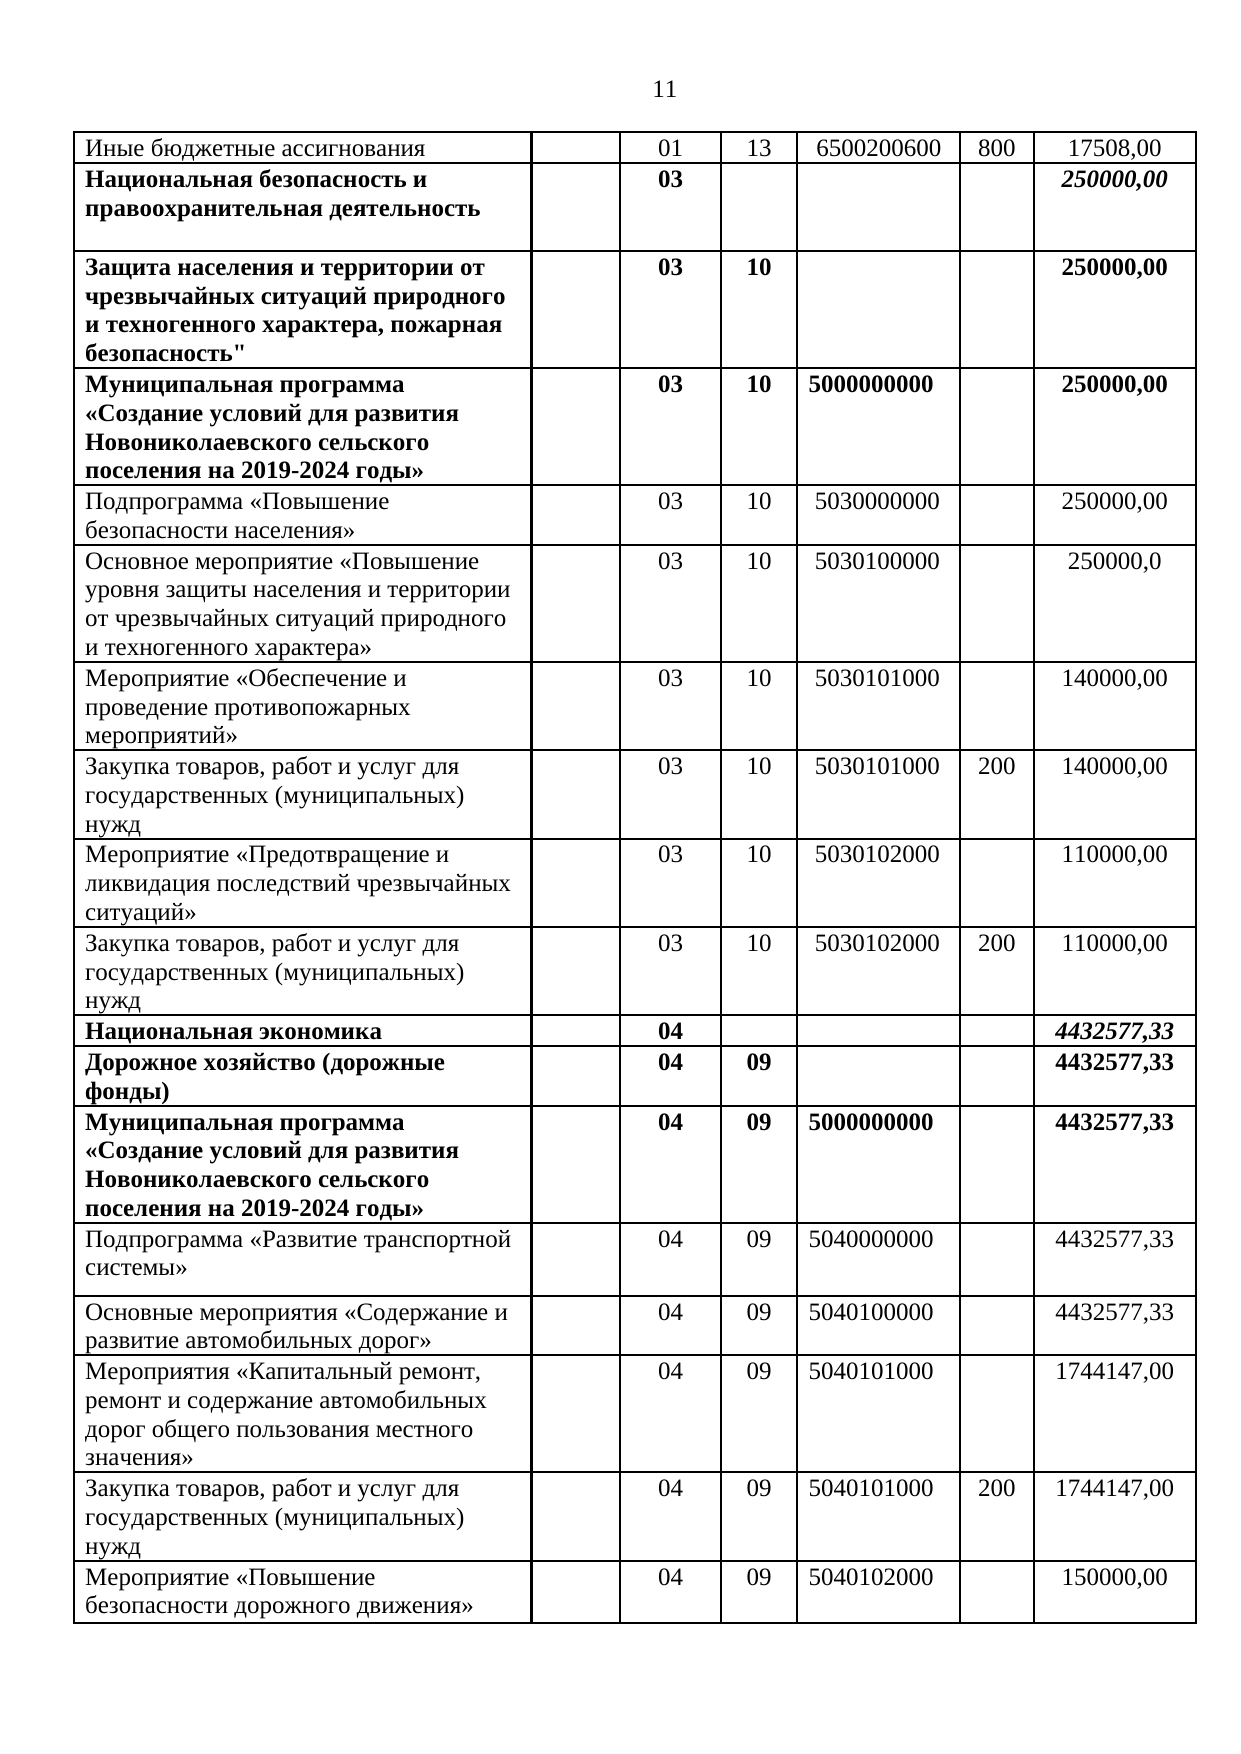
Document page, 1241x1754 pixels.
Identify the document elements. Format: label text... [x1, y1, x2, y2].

table_cell 03 [621, 164, 720, 250]
table_cell 4432577,33 [1035, 1047, 1195, 1104]
table_cell 04 [621, 1356, 720, 1471]
table_cell 140000,00 [1035, 663, 1195, 749]
table_cell 5040100000 [798, 1297, 959, 1354]
table_cell 250000,00 [1035, 252, 1195, 367]
table_cell [961, 1107, 1033, 1222]
table_cell 09 [722, 1562, 796, 1622]
table_cell [533, 1047, 619, 1104]
table_cell Мероприятие «Повышение безопасности дорожного движения» [75, 1562, 530, 1622]
table_cell 10 [722, 252, 796, 367]
table_cell 04 [621, 1107, 720, 1222]
table_cell 110000,00 [1035, 840, 1195, 926]
table_cell [798, 252, 959, 367]
table_cell [961, 1356, 1033, 1471]
table_cell [533, 164, 619, 250]
table_cell 10 [722, 369, 796, 484]
table_cell 03 [621, 486, 720, 544]
table_cell 10 [722, 751, 796, 837]
table_cell 5040101000 [798, 1473, 959, 1559]
table_cell Закупка товаров, работ и услуг для государственных (муниципальных) нужд [75, 928, 530, 1014]
table_cell [961, 840, 1033, 926]
table_cell [533, 133, 619, 162]
table_cell 5030100000 [798, 546, 959, 661]
table_cell 09 [722, 1297, 796, 1354]
table_cell 03 [621, 546, 720, 661]
table_cell [722, 1016, 796, 1045]
table_cell 09 [722, 1047, 796, 1104]
table_cell [533, 1224, 619, 1294]
table_cell [722, 164, 796, 250]
table_cell 04 [621, 1224, 720, 1294]
table_cell [533, 486, 619, 544]
table_cell Защита населения и территории от чрезвычайных ситуаций природного и техногенного характера, пожарная безопасность" [75, 252, 530, 367]
table_cell 250000,00 [1035, 164, 1195, 250]
table_cell 03 [621, 663, 720, 749]
table_cell 03 [621, 840, 720, 926]
table_cell [798, 1047, 959, 1104]
table_cell [533, 928, 619, 1014]
table_cell 800 [961, 133, 1033, 162]
table_cell 03 [621, 751, 720, 837]
table_cell Мероприятие «Предотвращение и ликвидация последствий чрезвычайных ситуаций» [75, 840, 530, 926]
table_cell 10 [722, 928, 796, 1014]
table_cell 5040102000 [798, 1562, 959, 1622]
table_cell 17508,00 [1035, 133, 1195, 162]
table_cell [533, 1473, 619, 1559]
table_cell 4432577,33 [1035, 1016, 1195, 1045]
table_cell 110000,00 [1035, 928, 1195, 1014]
table_cell 5000000000 [798, 369, 959, 484]
table_cell [961, 1016, 1033, 1045]
table_cell 6500200600 [798, 133, 959, 162]
table_cell 03 [621, 928, 720, 1014]
table_cell Муниципальная программа «Создание условий для развития Новониколаевского сельского поселения на 2019-2024 годы» [75, 369, 530, 484]
table_cell 09 [722, 1224, 796, 1294]
table_cell [533, 546, 619, 661]
table_cell Национальная безопасность и правоохранительная деятельность [75, 164, 530, 250]
table_cell 4432577,33 [1035, 1297, 1195, 1354]
table_cell 1744147,00 [1035, 1473, 1195, 1559]
table_cell 09 [722, 1107, 796, 1222]
table_cell 1744147,00 [1035, 1356, 1195, 1471]
table_cell [961, 164, 1033, 250]
table_cell [533, 252, 619, 367]
table_cell 4432577,33 [1035, 1107, 1195, 1222]
table_cell 250000,0 [1035, 546, 1195, 661]
table_cell 13 [722, 133, 796, 162]
table_cell [533, 751, 619, 837]
table_cell [533, 369, 619, 484]
table_cell [961, 369, 1033, 484]
table_cell [961, 252, 1033, 367]
table_cell 200 [961, 928, 1033, 1014]
table_cell 10 [722, 840, 796, 926]
table_cell Закупка товаров, работ и услуг для государственных (муниципальных) нужд [75, 751, 530, 837]
table_cell 4432577,33 [1035, 1224, 1195, 1294]
table_cell 150000,00 [1035, 1562, 1195, 1622]
table_cell 04 [621, 1473, 720, 1559]
table_cell [961, 663, 1033, 749]
table_cell 01 [621, 133, 720, 162]
table_cell [533, 1297, 619, 1354]
table_cell 5030102000 [798, 840, 959, 926]
table_cell 10 [722, 663, 796, 749]
table_cell 250000,00 [1035, 486, 1195, 544]
table_cell 10 [722, 546, 796, 661]
table_cell 04 [621, 1562, 720, 1622]
table_cell 5030101000 [798, 751, 959, 837]
table_cell [961, 486, 1033, 544]
table_cell 5030101000 [798, 663, 959, 749]
table_cell Мероприятия «Капитальный ремонт, ремонт и содержание автомобильных дорог общего пользования местного значения» [75, 1356, 530, 1471]
table_cell 5030000000 [798, 486, 959, 544]
table_cell [798, 1016, 959, 1045]
table_cell 5040000000 [798, 1224, 959, 1294]
table_cell Дорожное хозяйство (дорожные фонды) [75, 1047, 530, 1104]
table_cell Основное мероприятие «Повышение уровня защиты населения и территории от чрезвычайных ситуаций природного и техногенного характера» [75, 546, 530, 661]
table_cell [533, 840, 619, 926]
table_cell [533, 1356, 619, 1471]
table_cell [961, 1224, 1033, 1294]
table_cell [533, 1107, 619, 1222]
table_cell 04 [621, 1047, 720, 1104]
table_cell [961, 1562, 1033, 1622]
table_cell 03 [621, 252, 720, 367]
table_cell Мероприятие «Обеспечение и проведение противопожарных мероприятий» [75, 663, 530, 749]
table_cell 250000,00 [1035, 369, 1195, 484]
table_cell 200 [961, 751, 1033, 837]
table_cell 04 [621, 1297, 720, 1354]
table_cell 10 [722, 486, 796, 544]
table_cell 140000,00 [1035, 751, 1195, 837]
table_cell 200 [961, 1473, 1033, 1559]
table_cell Муниципальная программа «Создание условий для развития Новониколаевского сельского поселения на 2019-2024 годы» [75, 1107, 530, 1222]
table_cell [533, 1016, 619, 1045]
table_cell [798, 164, 959, 250]
table_cell [961, 546, 1033, 661]
table_cell Иные бюджетные ассигнования [75, 133, 530, 162]
table_cell 5030102000 [798, 928, 959, 1014]
table_cell 09 [722, 1473, 796, 1559]
table_cell Подпрограмма «Развитие транспортной системы» [75, 1224, 530, 1294]
table_cell Основные мероприятия «Содержание и развитие автомобильных дорог» [75, 1297, 530, 1354]
table_cell [961, 1047, 1033, 1104]
table_cell 03 [621, 369, 720, 484]
table_cell Подпрограмма «Повышение безопасности населения» [75, 486, 530, 544]
table_cell [961, 1297, 1033, 1354]
table_cell [533, 663, 619, 749]
table_cell 5000000000 [798, 1107, 959, 1222]
table_cell 5040101000 [798, 1356, 959, 1471]
table_cell 04 [621, 1016, 720, 1045]
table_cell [75, 1473, 530, 1559]
table_cell 09 [722, 1356, 796, 1471]
table_cell Национальная экономика [75, 1016, 530, 1045]
table_cell [533, 1562, 619, 1622]
